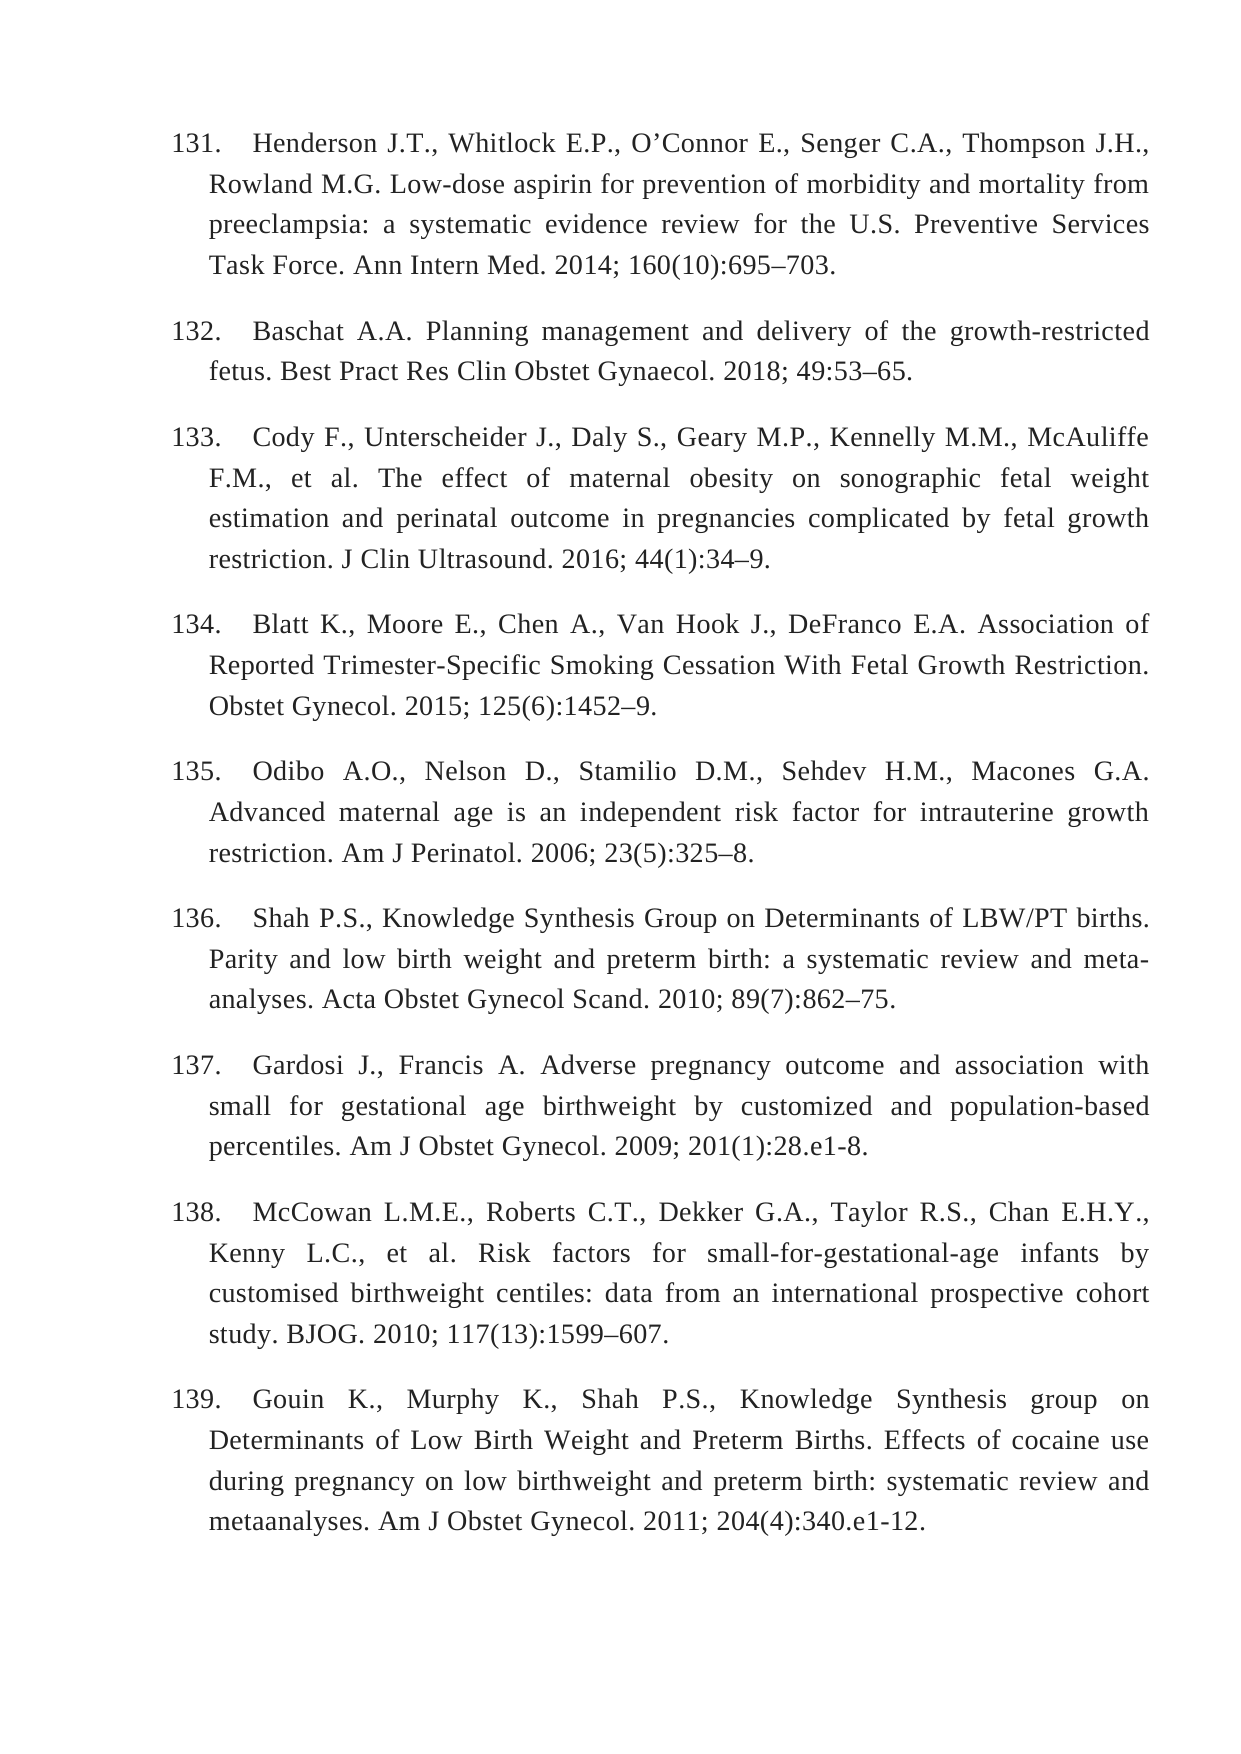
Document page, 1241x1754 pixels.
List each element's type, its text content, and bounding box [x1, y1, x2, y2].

list Odibo A.O., Nelson D., Stamilio D.M., Sehdev H.M., Macones G.A. Advanced maternal age is an independent risk factor for intrauterine growth restriction. Am J Perinatol. 2006; 23(5):325–8. [171, 746, 1152, 868]
list Gouin K., Murphy K., Shah P.S., Knowledge Synthesis group on Determinants of Low Birth Weight and Preterm Births. Effects of cocaine use during pregnancy on low birthweight and preterm birth: systematic review and metaanalyses. Am J Obstet Gynecol. 2011; 204(4):340.e1-12. [171, 1374, 1152, 1537]
list Cody F., Unterscheider J., Daly S., Geary M.P., Kennelly M.M., McAuliffe F.M., et al. The effect of maternal obesity on sonographic fetal weight estimation and perinatal outcome in pregnancies complicated by fetal growth restriction. J Clin Ultrasound. 2016; 44(1):34–9. [171, 412, 1152, 574]
list Gardosi J., Francis A. Adverse pregnancy outcome and association with small for gestational age birthweight by customized and population-based percentiles. Am J Obstet Gynecol. 2009; 201(1):28.e1-8. [171, 1040, 1152, 1162]
list Blatt K., Moore E., Chen A., Van Hook J., DeFranco E.A. Association of Reported Trimester-Specific Smoking Cessation With Fetal Growth Restriction. Obstet Gynecol. 2015; 125(6):1452–9. [171, 599, 1152, 721]
list McCowan L.M.E., Roberts C.T., Dekker G.A., Taylor R.S., Chan E.H.Y., Kenny L.C., et al. Risk factors for small-for-gestational-age infants by customised birthweight centiles: data from an international prospective cohort study. BJOG. 2010; 117(13):1599–607. [171, 1187, 1152, 1349]
list Henderson J.T., Whitlock E.P., O’Connor E., Senger C.A., Thompson J.H., Rowland M.G. Low-dose aspirin for prevention of morbidity and mortality from preeclampsia: a systematic evidence review for the U.S. Preventive Services Task Force. Ann Intern Med. 2014; 160(10):695–703. [171, 118, 1152, 281]
list Baschat A.A. Planning management and delivery of the growth-restricted fetus. Best Pract Res Clin Obstet Gynaecol. 2018; 49:53–65. [171, 306, 1152, 387]
list Shah P.S., Knowledge Synthesis Group on Determinants of LBW/PT births. Parity and low birth weight and preterm birth: a systematic review and meta-analyses. Acta Obstet Gynecol Scand. 2010; 89(7):862–75. [171, 893, 1152, 1015]
